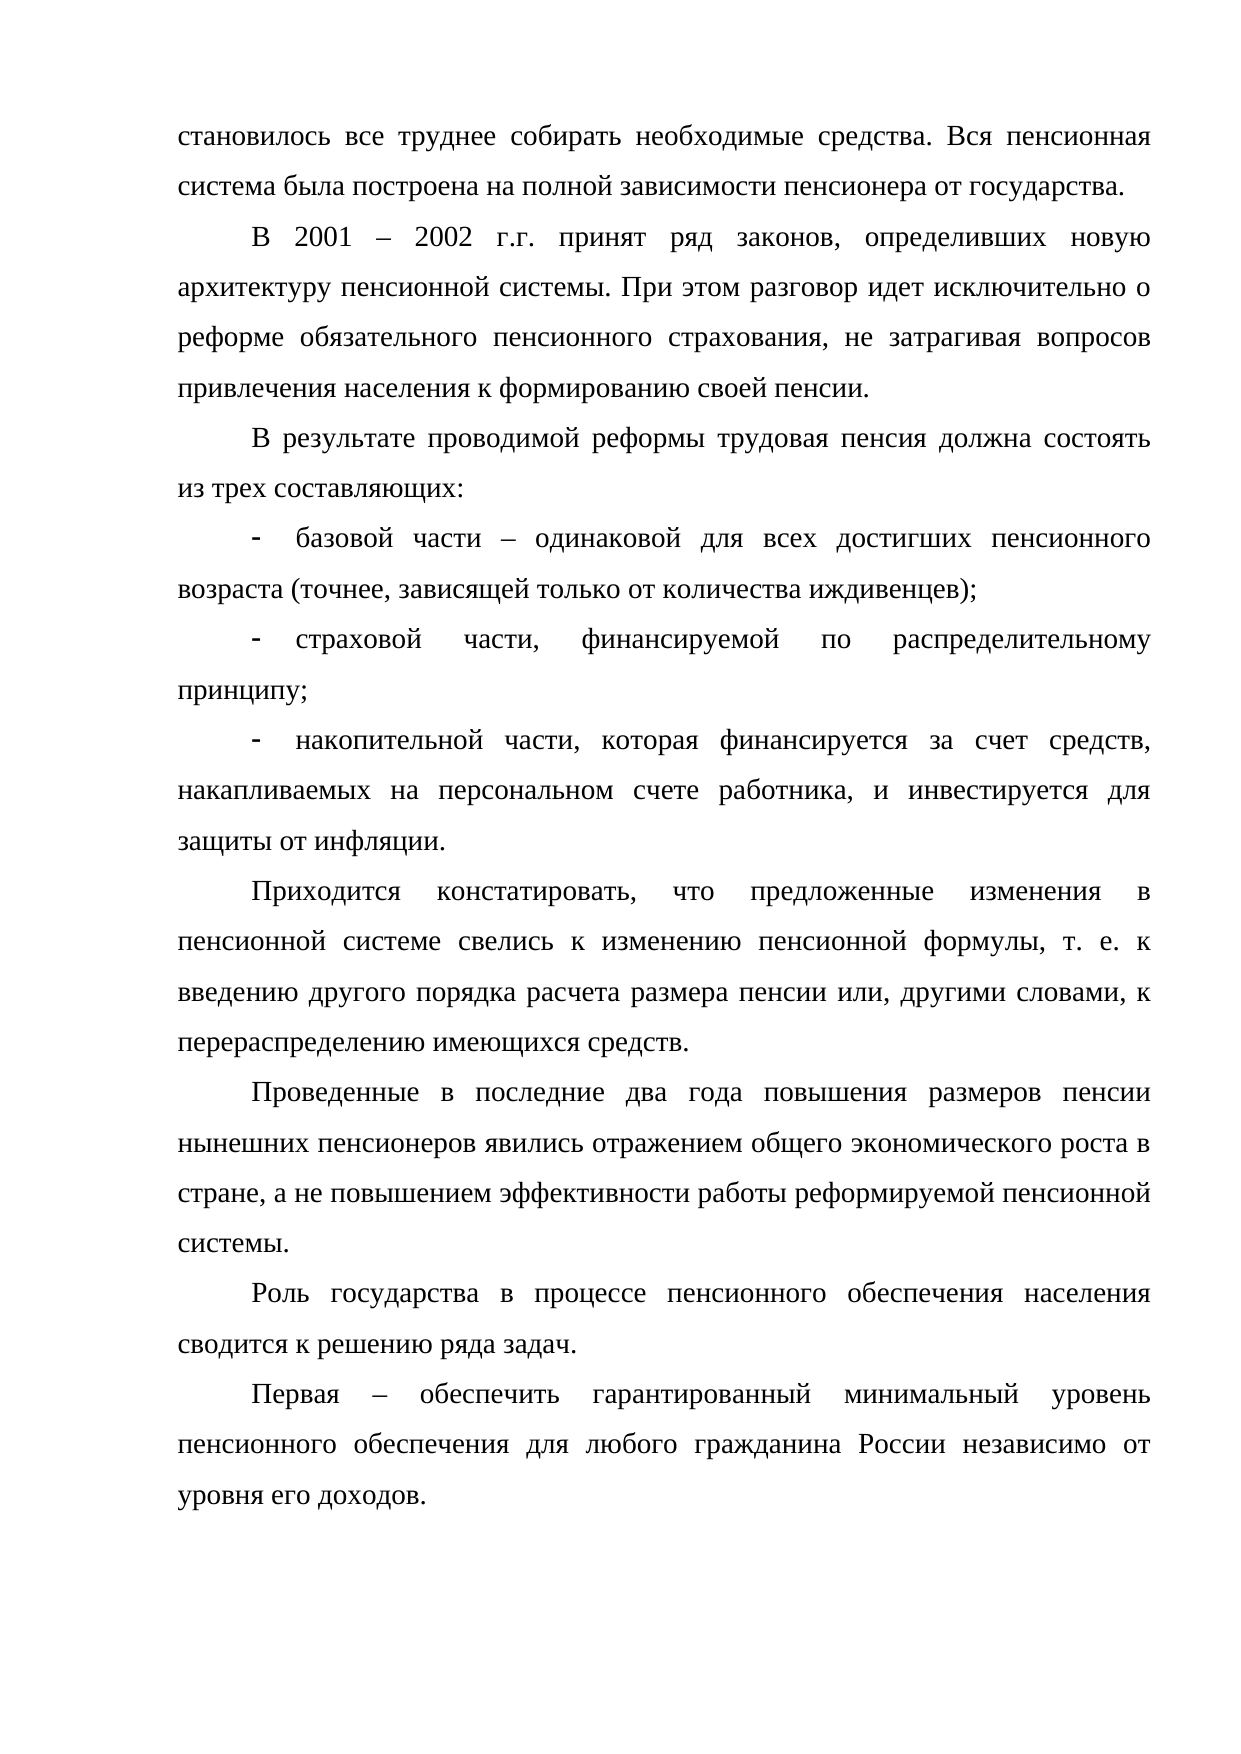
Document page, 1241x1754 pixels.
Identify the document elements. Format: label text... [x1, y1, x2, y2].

text Проведенные в последние два года повышения размеров пенсии нынешних пенсионеров явились отражением общего экономического роста в стране, а не повышением эффективности работы реформируемой пенсионной системы. [177, 1074, 1152, 1259]
list страховой части, финансируемой по распределительному принципу; [177, 621, 1152, 705]
text Роль государства в процессе пенсионного обеспечения населения сводится к решению ряда задач. [177, 1276, 1152, 1359]
text В результате проводимой реформы трудовая пенсия должна состоять из трех составляющих: [177, 420, 1152, 504]
list базовой части – одинаковой для всех достигших пенсионного возраста (точнее, зависящей только от количества иждивенцев); [177, 521, 1152, 604]
text Приходится констатировать, что предложенные изменения в пенсионной системе свелись к изменению пенсионной формулы, т. е. к введению другого порядка расчета размера пенсии или, другими словами, к перераспределению имеющихся средств. [177, 873, 1152, 1058]
text В 2001 – 2002 г.г. принят ряд законов, определивших новую архитектуру пенсионной системы. При этом разговор идет исключительно о реформе обязательного пенсионного страхования, не затрагивая вопросов привлечения населения к формированию своей пенсии. [177, 219, 1152, 403]
list накопительной части, которая финансируется за счет средств, накапливаемых на персональном счете работника, и инвестируется для защиты от инфляции. [177, 722, 1152, 856]
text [177, 118, 1152, 202]
text Первая – обеспечить гарантированный минимальный уровень пенсионного обеспечения для любого гражданина России независимо от уровня его доходов. [177, 1376, 1152, 1510]
